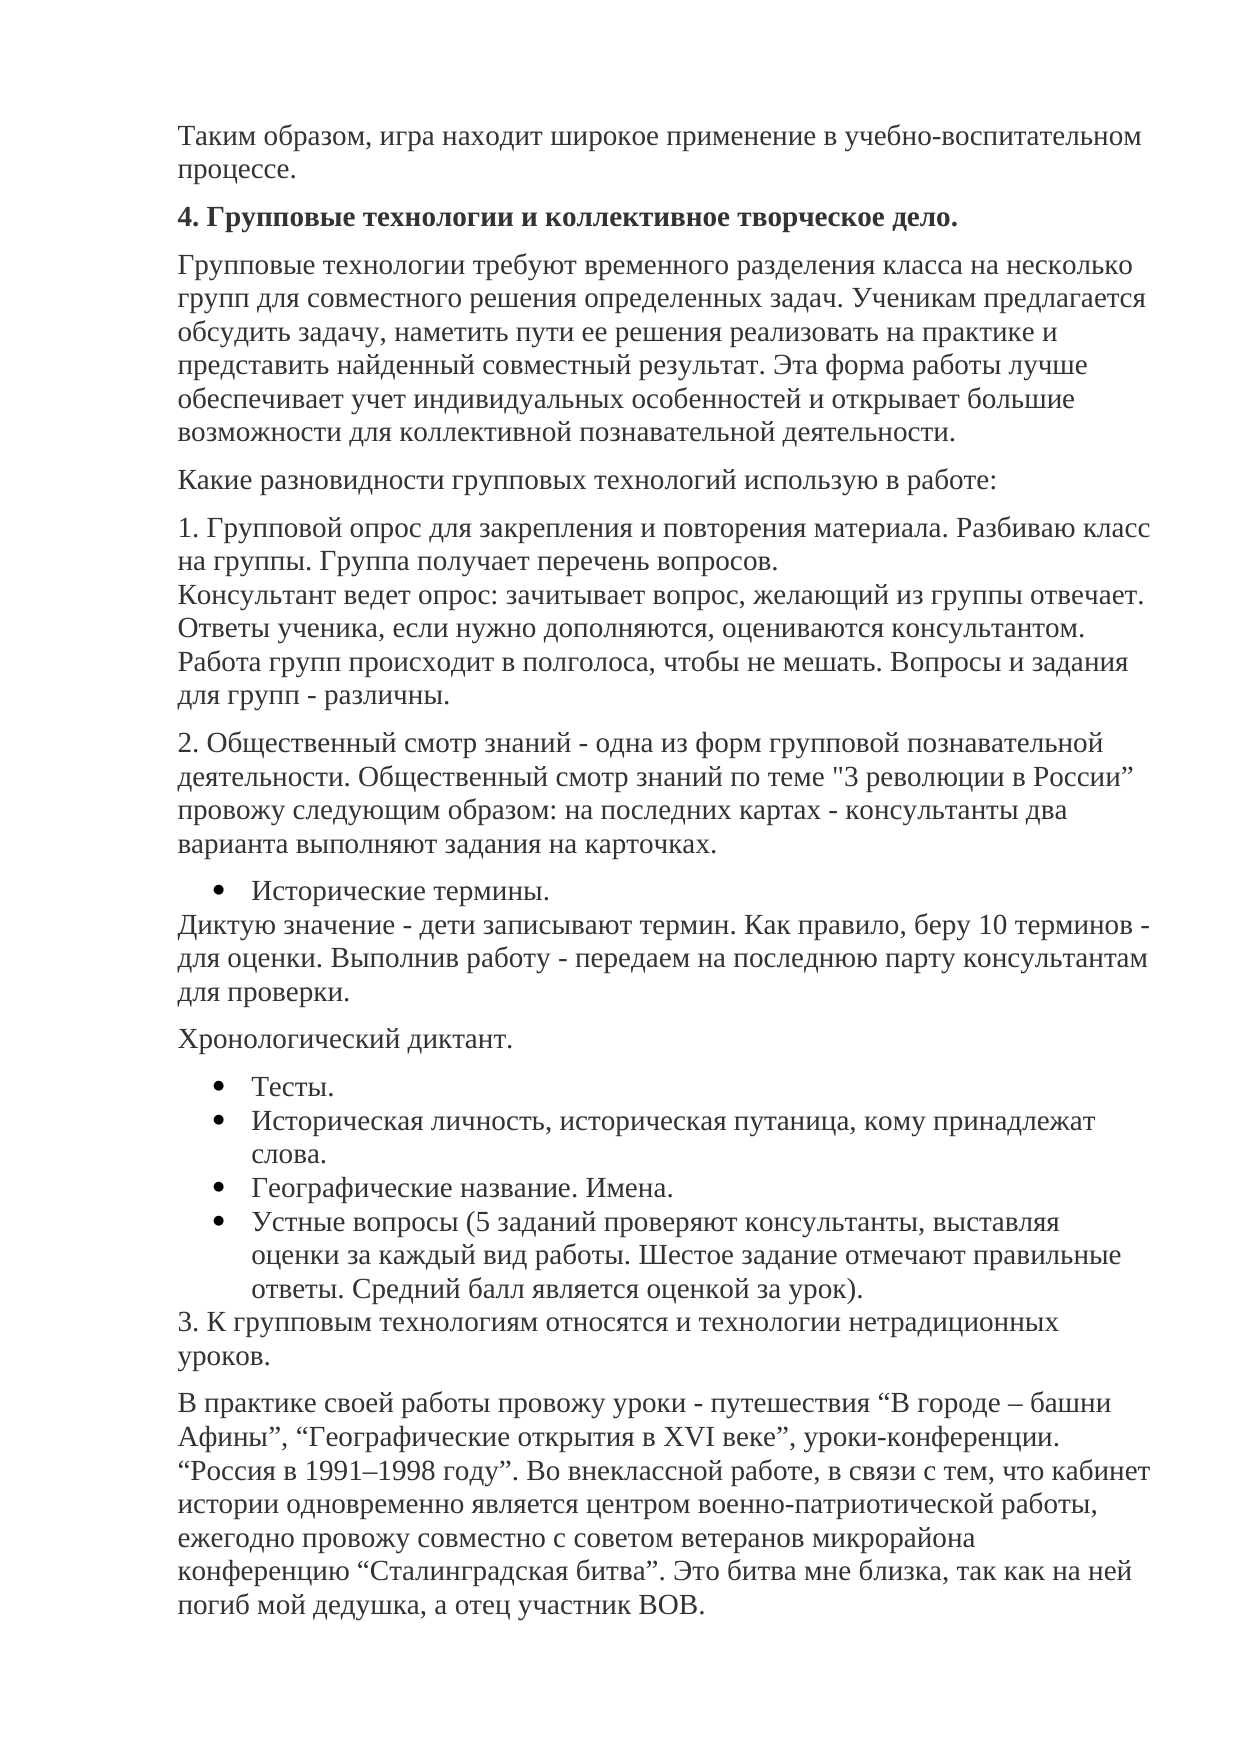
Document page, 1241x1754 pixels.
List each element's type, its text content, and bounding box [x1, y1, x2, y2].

list Тесты. [213, 1069, 1152, 1103]
text Хронологический диктант. [177, 1022, 1152, 1055]
text 3. К групповым технологиям относятся и технологии нетрадиционных уроков. [177, 1304, 1152, 1372]
list Географические название. Имена. [213, 1170, 1152, 1204]
text Таким образом, игра находит широкое применение в учебно-воспитательном процессе. [177, 118, 1152, 185]
list Устные вопросы (5 заданий проверяют консультанты, выставляя оценки за каждый вид работы. Шестое задание отмечают правильные ответы. Средний балл является оценкой за урок). [213, 1204, 1152, 1304]
list Историческая личность, историческая путаница, кому принадлежат слова. [213, 1103, 1152, 1170]
text Диктую значение - дети записывают термин. Как правило, беру 10 терминов - для оценки. Выполнив работу - передаем на последнюю парту консультантам для проверки. [177, 907, 1152, 1008]
text Какие разновидности групповых технологий использую в работе: [177, 462, 1152, 496]
text 1. Групповой опрос для закрепления и повторения материала. Разбиваю класс на группы. Группа получает перечень вопросов. Консультант ведет опрос: зачитывает вопрос, желающий из группы отвечает. Ответы ученика, если нужно дополняются, оцениваются консультантом. Работа групп происходит в полголоса, чтобы не мешать. Вопросы и задания для групп - различны. [177, 510, 1152, 711]
text Групповые технологии требуют временного разделения класса на несколько групп для совместного решения определенных задач. Ученикам предлагается обсудить задачу, наметить пути ее решения реализовать на практике и представить найденный совместный результат. Эта форма работы лучше обеспечивает учет индивидуальных особенностей и открывает большие возможности для коллективной познавательной деятельности. [177, 247, 1152, 448]
text 2. Общественный смотр знаний - одна из форм групповой познавательной деятельности. Общественный смотр знаний по теме "3 революции в России” провожу следующим образом: на последних картах - консультанты два варианта выполняют задания на карточках. [177, 725, 1152, 859]
list Исторические термины. [213, 873, 1152, 907]
text 4. Групповые технологии и коллективное творческое дело. [177, 199, 1152, 233]
text В практике своей работы провожу уроки - путешествия “В городе – башни Афины”, “Географические открытия в XVI веке”, уроки-конференции. “Россия в 1991–1998 году”. Во внеклассной работе, в связи с тем, что кабинет истории одновременно является центром военно-патриотической работы, ежегодно провожу совместно с советом ветеранов микрорайона конференцию “Сталинградская битва”. Это битва мне близка, так как на ней погиб мой дедушка, а отец участник ВОВ. [177, 1386, 1152, 1620]
